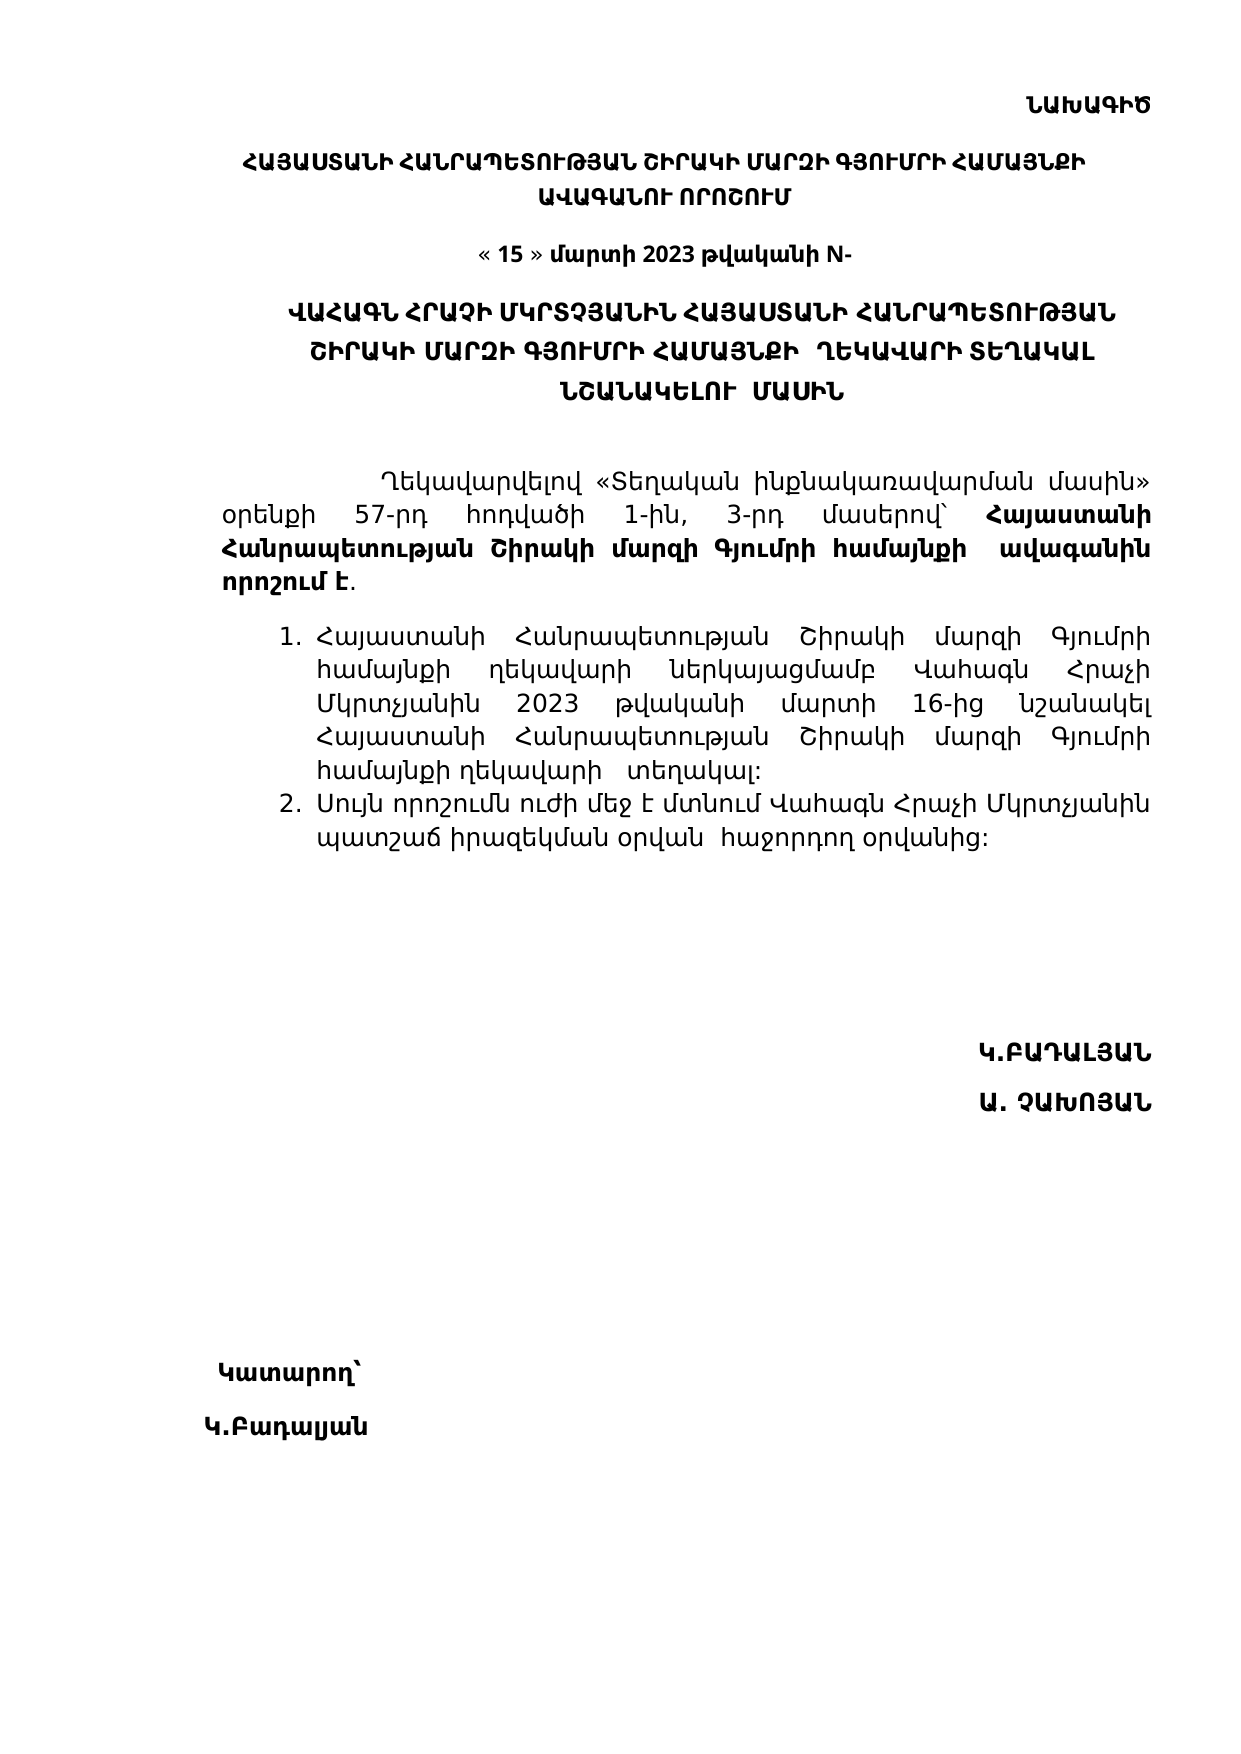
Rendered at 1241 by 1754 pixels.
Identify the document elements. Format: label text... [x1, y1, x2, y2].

text Կ.Բադալյան [177, 1413, 1152, 1442]
text Ա. ՉԱԽՈՅԱՆ [177, 1088, 1152, 1117]
list Սույն որոշումն ուժի մեջ է մտնում Վահագն Հրաչի Մկրտչյանին պատշաճ իրազեկման օրվան հաջորդող օրվանից: [279, 789, 1152, 852]
text Կատարող՝ [177, 1358, 1152, 1387]
text « 15 » մարտի 2023 թվականի N- [177, 238, 1152, 269]
list Հայաստանի Հանրապետության Շիրակի մարզի Գյումրի համայնքի ղեկավարի ներկայացմամբ Վահագն Հրաչի Մկրտչյանին 2023 թվականի մարտի 16-ից նշանակել Հայաստանի Հանրապետության Շիրակի մարզի Գյումրի համայնքի ղեկավարի տեղակալ: [279, 622, 1152, 785]
text Կ.ԲԱԴԱԼՅԱՆ [177, 1038, 1152, 1067]
text ՀԱՅԱՍՏԱՆԻ ՀԱՆՐԱՊԵՏՈՒԹՅԱՆ ՇԻՐԱԿԻ ՄԱՐԶԻ ԳՅՈՒՄՐԻ ՀԱՄԱՅՆՔԻ ԱՎԱԳԱՆՈՒ ՈՐՈՇՈՒՄ [177, 145, 1152, 213]
list ՎԱՀԱԳՆ ՀՐԱՉԻ ՄԿՐՏՉՅԱՆԻՆ ՀԱՅԱՍՏԱՆԻ ՀԱՆՐԱՊԵՏՈՒԹՅԱՆ ՇԻՐԱԿԻ ՄԱՐԶԻ ԳՅՈՒՄՐԻ ՀԱՄԱՅՆՔԻ ՂԵԿԱՎԱՐԻ ՏԵՂԱԿԱԼ ՆՇԱՆԱԿԵԼՈՒ ՄԱՍԻՆ [252, 295, 1152, 407]
text ՆԱԽԱԳԻԾ [177, 89, 1152, 120]
text Ղեկավարվելով «Տեղական ինքնակառավարման մասին» օրենքի 57-րդ հոդվածի 1-ին, 3-րդ մասերով՝ Հայաստանի Հանրապետության Շիրակի մարզի Գյումրի համայնքի ավագանին որոշում է. [177, 467, 1152, 597]
